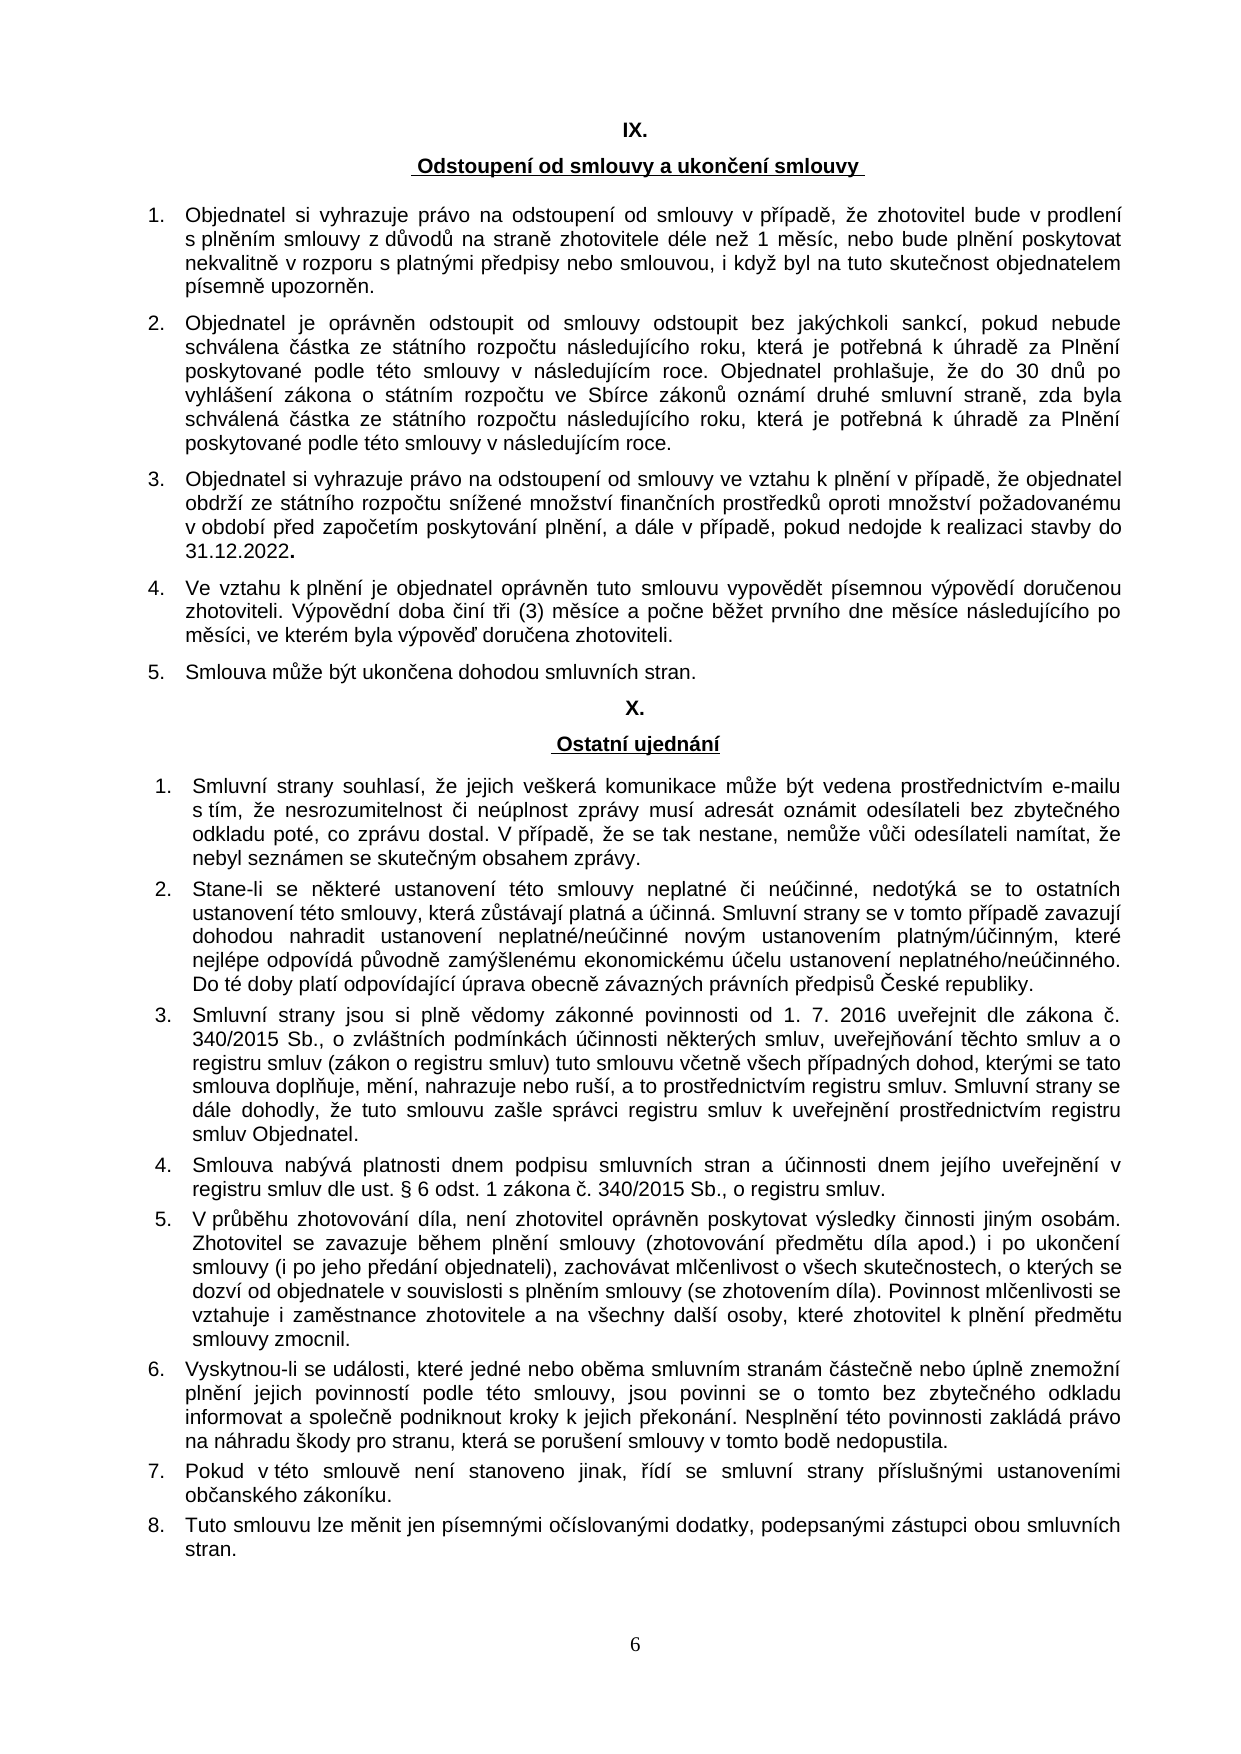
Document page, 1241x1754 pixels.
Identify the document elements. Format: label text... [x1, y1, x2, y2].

subtitle IX. [148, 118, 1122, 142]
list Pokud v této smlouvě není stanoveno jinak, řídí se smluvní strany příslušnými ustanoveními občanského zákoníku. [148, 1459, 1122, 1507]
list Smluvní strany jsou si plně vědomy zákonné povinnosti od 1. 7. 2016 uveřejnit dle zákona č. 340/2015 Sb., o zvláštních podmínkách účinnosti některých smluv, uveřejňování těchto smluv a o registru smluv (zákon o registru smluv) tuto smlouvu včetně všech případných dohod, kterými se tato smlouva doplňuje, mění, nahrazuje nebo ruší, a to prostřednictvím registru smluv. Smluvní strany se dále dohodly, že tuto smlouvu zašle správci registru smluv k uveřejnění prostřednictvím registru smluv Objednatel. [154, 1002, 1122, 1146]
list Objednatel si vyhrazuje právo na odstoupení od smlouvy v případě, že zhotovitel bude v prodlení s plněním smlouvy z důvodů na straně zhotovitele déle než 1 měsíc, nebo bude plnění poskytovat nekvalitně v rozporu s platnými předpisy nebo smlouvou, i když byl na tuto skutečnost objednatelem písemně upozorněn. [148, 202, 1122, 298]
list Objednatel je oprávněn odstoupit od smlouvy odstoupit bez jakýchkoli sankcí, pokud nebude schválena částka ze státního rozpočtu následujícího roku, která je potřebná k úhradě za Plnění poskytované podle této smlouvy v následujícím roce. Objednatel prohlašuje, že do 30 dnů po vyhlášení zákona o státním rozpočtu ve Sbírce zákonů oznámí druhé smluvní straně, zda byla schválená částka ze státního rozpočtu následujícího roku, která je potřebná k úhradě za Plnění poskytované podle této smlouvy v následujícím roce. [148, 311, 1122, 454]
list Tuto smlouvu lze měnit jen písemnými očíslovanými dodatky, podepsanými zástupci obou smluvních stran. [148, 1513, 1122, 1561]
list V průběhu zhotovování díla, není zhotovitel oprávněn poskytovat výsledky činnosti jiným osobám. Zhotovitel se zavazuje během plnění smlouvy (zhotovování předmětu díla apod.) i po ukončení smlouvy (i po jeho předání objednateli), zachovávat mlčenlivost o všech skutečnostech, o kterých se dozví od objednatele v souvislosti s plněním smlouvy (se zhotovením díla). Povinnost mlčenlivosti se vztahuje i zaměstnance zhotovitele a na všechny další osoby, které zhotovitel k plnění předmětu smlouvy zmocnil. [154, 1207, 1122, 1350]
list Smlouva může být ukončena dohodou smluvních stran. [148, 660, 1122, 684]
list Smluvní strany souhlasí, že jejich veškerá komunikace může být vedena prostřednictvím e-mailu s tím, že nesrozumitelnost či neúplnost zprávy musí adresát oznámit odesílateli bez zbytečného odkladu poté, co zprávu dostal. V případě, že se tak nestane, nemůže vůči odesílateli namítat, že nebyl seznámen se skutečným obsahem zprávy. [154, 774, 1122, 870]
list Smlouva nabývá platnosti dnem podpisu smluvních stran a účinnosti dnem jejího uveřejnění v registru smluv dle ust. § 6 odst. 1 zákona č. 340/2015 Sb., o registru smluv. [154, 1152, 1122, 1200]
list Ve vztahu k plnění je objednatel oprávněn tuto smlouvu vypovědět písemnou výpovědí doručenou zhotoviteli. Výpovědní doba činí tři (3) měsíce a počne běžet prvního dne měsíce následujícího po měsíci, ve kterém byla výpověď doručena zhotoviteli. [148, 575, 1122, 647]
subtitle Ostatní ujednání [148, 732, 1122, 756]
list Stane-li se některé ustanovení této smlouvy neplatné či neúčinné, nedotýká se to ostatních ustanovení této smlouvy, která zůstávají platná a účinná. Smluvní strany se v tomto případě zavazují dohodou nahradit ustanovení neplatné/neúčinné novým ustanovením platným/účinným, které nejlépe odpovídá původně zamýšlenému ekonomickému účelu ustanovení neplatného/neúčinného. Do té doby platí odpovídající úprava obecně závazných právních předpisů České republiky. [154, 876, 1122, 996]
subtitle Odstoupení od smlouvy a ukončení smlouvy [148, 154, 1122, 178]
list Objednatel si vyhrazuje právo na odstoupení od smlouvy ve vztahu k plnění v případě, že objednatel obdrží ze státního rozpočtu snížené množství finančních prostředků oproti množství požadovanému v období před započetím poskytování plnění, a dále v případě, pokud nedojde k realizaci stavby do 31.12.2022. [148, 467, 1122, 563]
list Vyskytnou-li se události, které jedné nebo oběma smluvním stranám částečně nebo úplně znemožní plnění jejich povinností podle této smlouvy, jsou povinni se o tomto bez zbytečného odkladu informovat a společně podniknout kroky k jejich překonání. Nesplnění této povinnosti zakládá právo na náhradu škody pro stranu, která se porušení smlouvy v tomto bodě nedopustila. [148, 1357, 1122, 1452]
subtitle X. [148, 696, 1122, 720]
